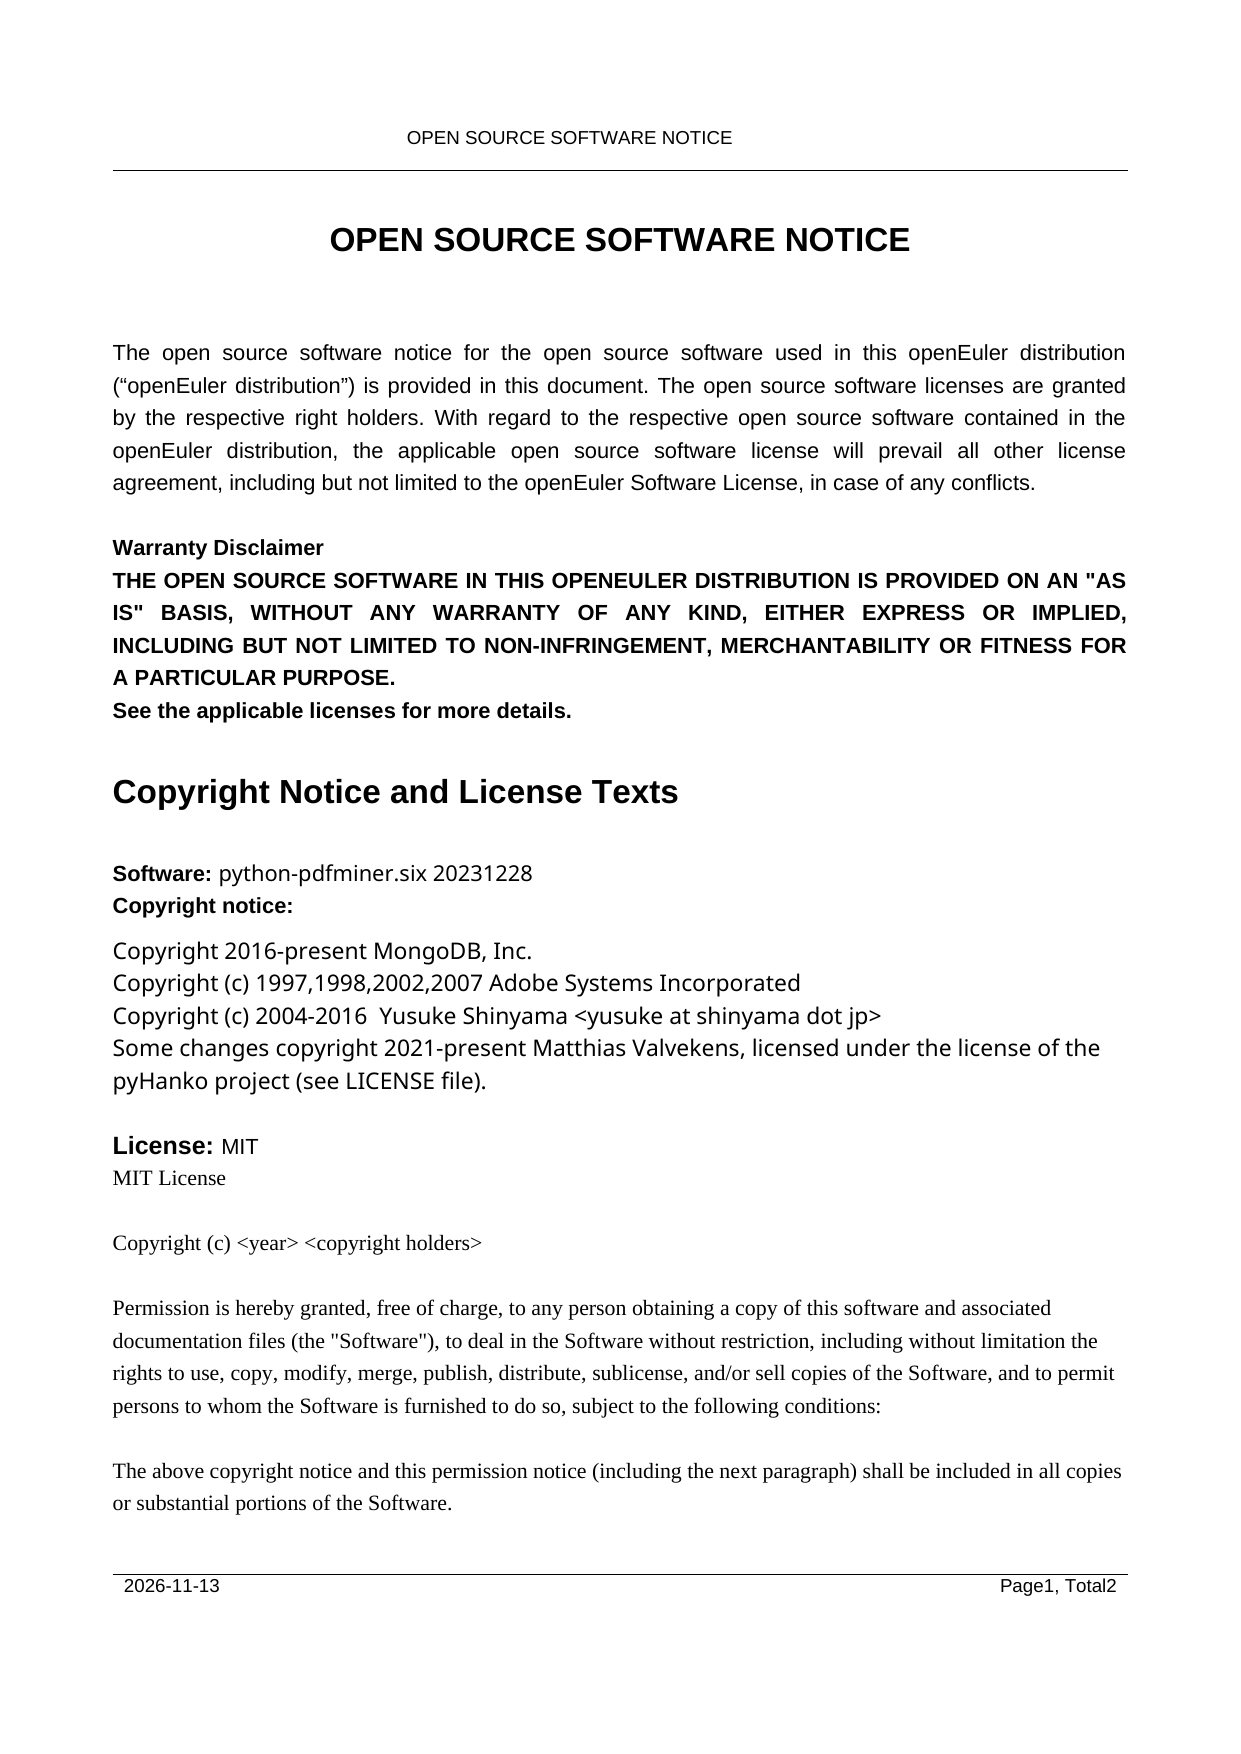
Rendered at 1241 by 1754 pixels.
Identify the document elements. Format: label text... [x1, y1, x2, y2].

text OPEN SOURCE SOFTWARE NOTICE [112, 206, 1128, 271]
text Copyright 2016-present MongoDB, Inc. Copyright (c) 1997,1998,2002,2007 Adobe Systems Incorporated Copyright (c) 2004-2016 Yusuke Shinyama <yusuke at shinyama dot jp> Some changes copyright 2021-present Matthias Valvekens, licensed under the license of the pyHanko project (see LICENSE file). [112, 934, 1128, 1129]
text License: MIT [112, 1129, 1128, 1161]
text THE OPEN SOURCE SOFTWARE IN THIS OPENEULER DISTRIBUTION IS PROVIDED ON AN "AS IS" BASIS, WITHOUT ANY WARRANTY OF ANY KIND, EITHER EXPRESS OR IMPLIED, INCLUDING BUT NOT LIMITED TO NON-INFRINGEMENT, MERCHANTABILITY OR FITNESS FOR A PARTICULAR PURPOSE. See the applicable licenses for more details. [112, 564, 1128, 726]
text The open source software notice for the open source software used in this openEuler distribution (“openEuler distribution”) is provided in this document. The open source software licenses are granted by the respective right holders. With regard to the respective open source software contained in the openEuler distribution, the applicable open source software license will prevail all other license agreement, including but not limited to the openEuler Software License, in case of any conflicts. [112, 336, 1128, 499]
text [112, 1161, 1128, 1519]
text Copyright notice: [112, 889, 1128, 921]
title Software: python-pdfminer.six 20231228 [112, 856, 1128, 889]
text Copyright Notice and License Texts [112, 759, 1128, 824]
text Warranty Disclaimer [112, 531, 1128, 564]
